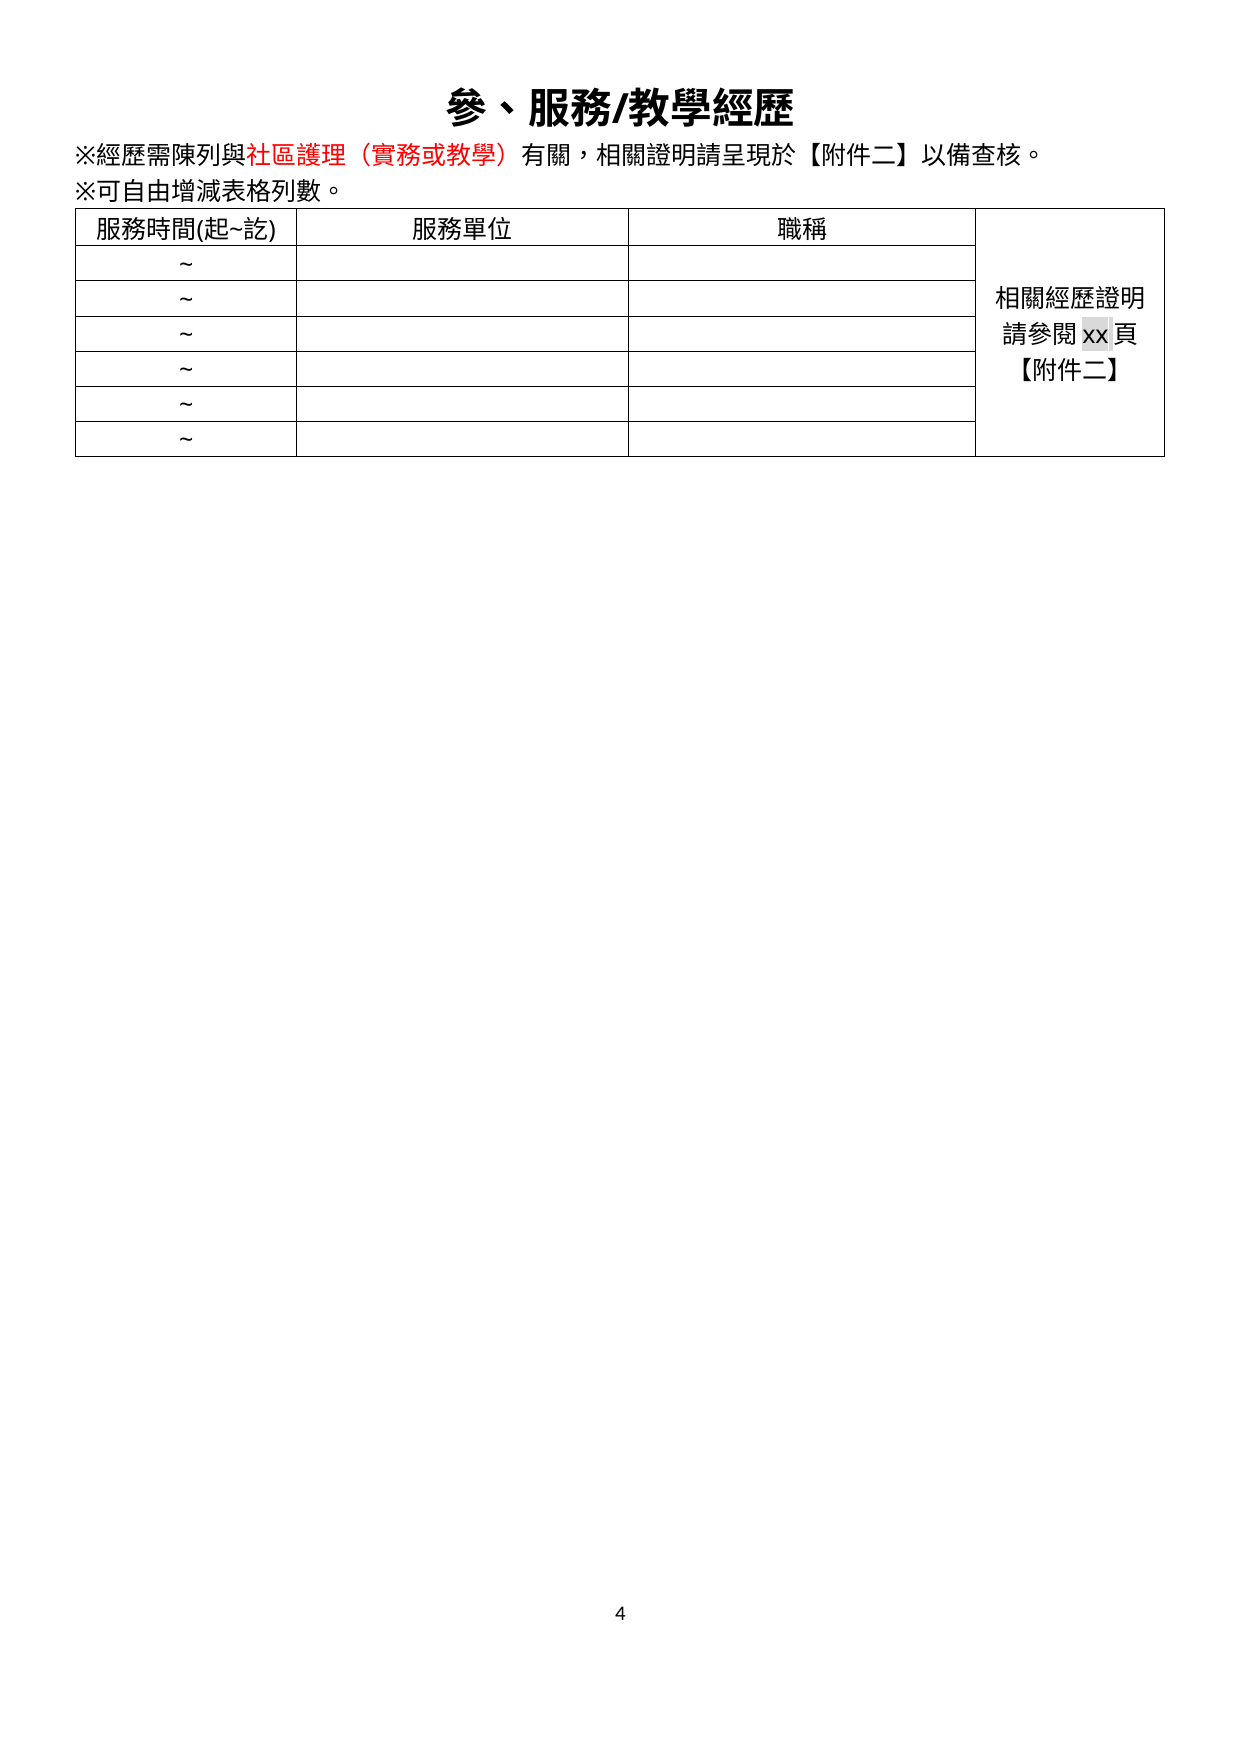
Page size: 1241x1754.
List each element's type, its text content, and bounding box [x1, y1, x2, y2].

table_cell ~ [76, 281, 296, 316]
table_cell ~ [76, 317, 296, 351]
text ※可自由增減表格列數。 [75, 172, 1165, 208]
table_cell [629, 422, 975, 456]
table_cell [297, 422, 628, 456]
table_cell [297, 246, 628, 280]
table_cell [629, 246, 975, 280]
table_cell [297, 352, 628, 386]
table_cell [629, 281, 975, 316]
table_cell [629, 352, 975, 386]
text 參、服務/教學經歷 [75, 75, 1165, 136]
table_header 相關經歷證明請參閱xx頁 【附件二】 [976, 209, 1164, 456]
table_cell [297, 387, 628, 421]
table_header 職稱 [629, 209, 975, 245]
table_cell [297, 317, 628, 351]
table_cell [629, 387, 975, 421]
table_cell [297, 281, 628, 316]
table_cell [629, 317, 975, 351]
table_cell ~ [76, 246, 296, 280]
table_cell ~ [76, 422, 296, 456]
table_header 服務單位 [297, 209, 628, 245]
table_cell ~ [76, 352, 296, 386]
text ※經歷需陳列與社區護理（實務或教學）有關，相關證明請呈現於【附件二】以備查核。 [75, 136, 1165, 172]
table_header 服務時間(起~訖) [76, 209, 296, 245]
table_cell ~ [76, 387, 296, 421]
